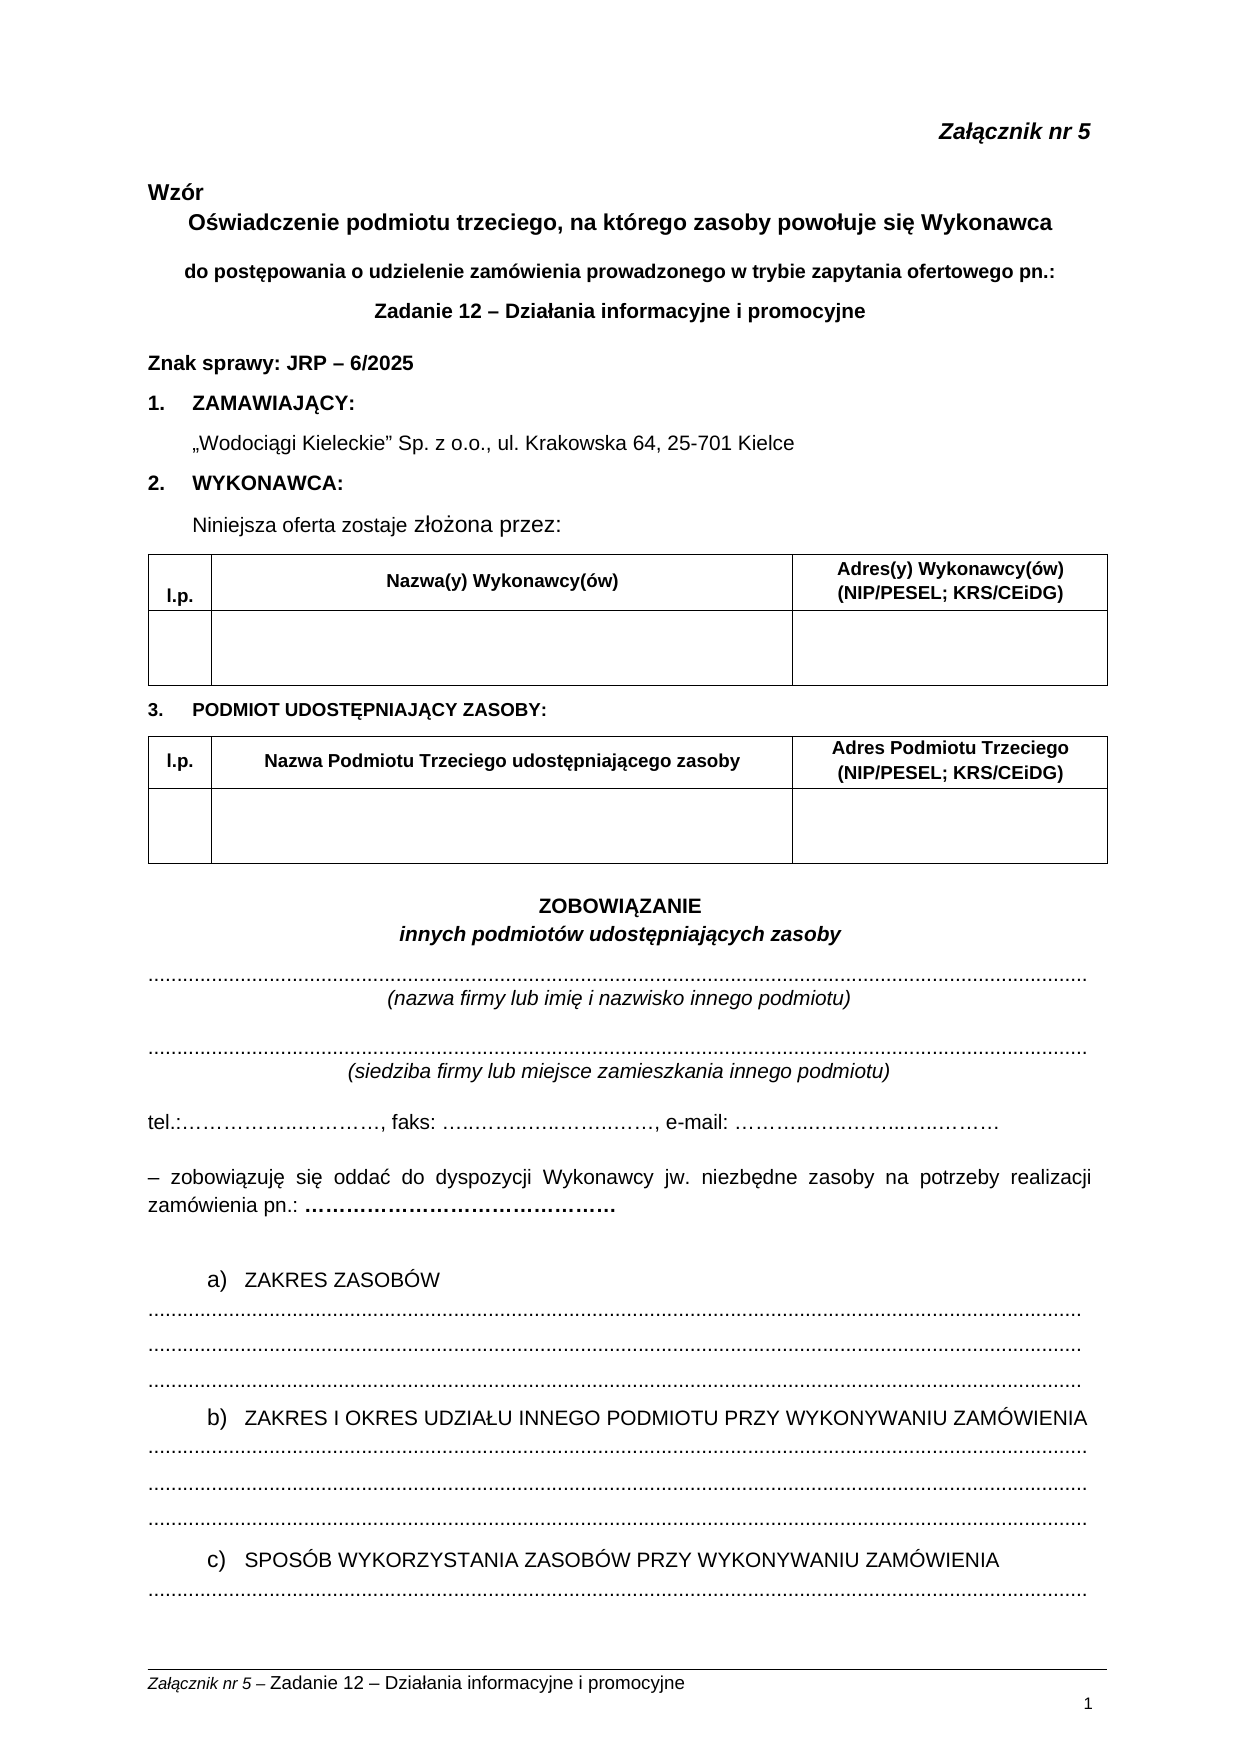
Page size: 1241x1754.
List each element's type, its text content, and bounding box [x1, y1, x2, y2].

text „Wodociągi Kieleckie” Sp. z o.o., ul. Krakowska 64, 25-701 Kielce [192, 431, 1092, 455]
text Oświadczenie podmiotu trzeciego, na którego zasoby powołuje się Wykonawca [148, 209, 1092, 235]
text .................................................................................................................................................................. [148, 1368, 1092, 1392]
table_header l.p. [149, 737, 211, 787]
table_header Adres Podmiotu Trzeciego (NIP/PESEL; KRS/CEiDG) [793, 737, 1107, 787]
table_header Nazwa Podmiotu Trzeciego udostępniającego zasoby [212, 737, 792, 787]
text – zobowiązuję się oddać do dyspozycji Wykonawcy jw. niezbędne zasoby na potrzeby realizacji zamówienia pn.: ……………………………………… [148, 1165, 1092, 1216]
table_cell [793, 789, 1107, 863]
list SPOSÓB WYKORZYSTANIA ZASOBÓW PRZY WYKONYWANIU ZAMÓWIENIA [207, 1546, 1092, 1573]
text ZOBOWIĄZANIE [148, 894, 1092, 918]
text Wzór [148, 178, 1092, 205]
text tel.:……………..…………, faks: …..……..…..……..……, e-mail: ………...…..……...…..……… [148, 1110, 1092, 1134]
text Załącznik nr 5 [654, 118, 1092, 144]
table_cell [149, 611, 211, 685]
table_header l.p. [149, 555, 211, 610]
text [148, 1576, 1092, 1600]
list ZAMAWIAJĄCY: [148, 391, 1092, 415]
text Niniejsza oferta zostaje złożona przez: [192, 511, 1092, 537]
text .................................................................................................................................................................. [148, 1296, 1092, 1320]
text (siedziba firmy lub miejsce zamieszkania innego podmiotu) [148, 1058, 1092, 1082]
text Zadanie 12 – Działania informacyjne i promocyjne [148, 299, 1092, 323]
list ZAKRES I OKRES UDZIAŁU INNEGO PODMIOTU PRZY WYKONYWANIU ZAMÓWIENIA [207, 1404, 1092, 1431]
text do postępowania o udzielenie zamówienia prowadzonego w trybie zapytania ofertowego pn.: [148, 260, 1092, 283]
list ZAKRES ZASOBÓW [207, 1266, 1092, 1292]
table_cell [149, 789, 211, 863]
list WYKONAWCA: [148, 471, 1092, 495]
text (nazwa firmy lub imię i nazwisko innego podmiotu) [148, 986, 1092, 1009]
table_cell [212, 611, 792, 685]
table_header Nazwa(y) Wykonawcy(ów) [212, 555, 792, 610]
table_cell [793, 611, 1107, 685]
text innych podmiotów udostępniających zasoby [148, 922, 1092, 946]
table_cell [212, 789, 792, 863]
list PODMIOT UDOSTĘPNIAJĄCY ZASOBY: [148, 699, 1092, 720]
text .................................................................................................................................................................. [148, 1332, 1092, 1356]
text Znak sprawy: JRP – 6/2025 [148, 351, 1092, 375]
table_header Adres(y) Wykonawcy(ów) (NIP/PESEL; KRS/CEiDG) [793, 555, 1107, 610]
